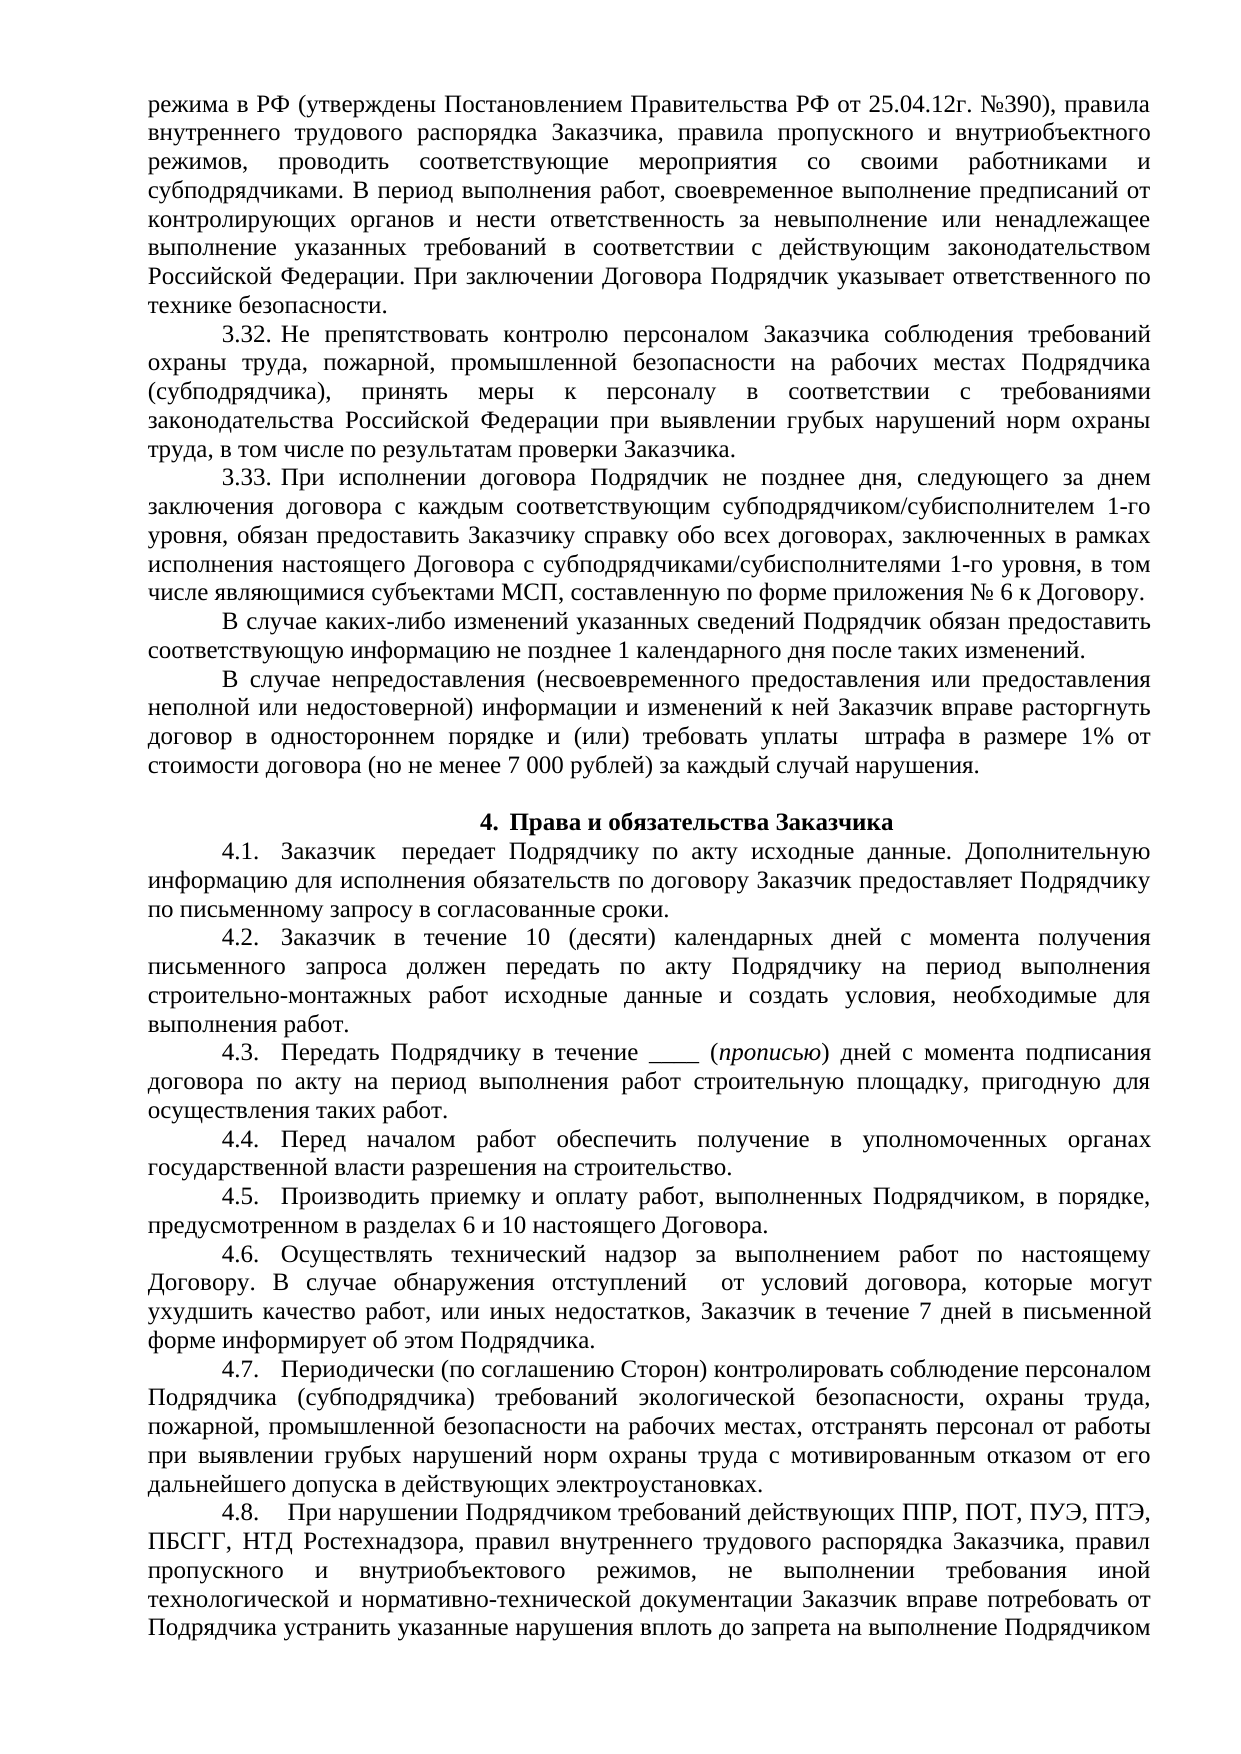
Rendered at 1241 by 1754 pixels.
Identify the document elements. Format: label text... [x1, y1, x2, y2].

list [148, 89, 1152, 319]
list Перед началом работ обеспечить получение в уполномоченных органах государственной власти разрешения на строительство. [148, 1124, 1152, 1181]
list Производить приемку и оплату работ, выполненных Подрядчиком, в порядке, предусмотренном в разделах 6 и 10 настоящего Договора. [148, 1181, 1152, 1239]
list Не препятствовать контролю персоналом Заказчика соблюдения требований охраны труда, пожарной, промышленной безопасности на рабочих местах Подрядчика (субподрядчика), принять меры к персоналу в соответствии с требованиями законодательства Российской Федерации при выявлении грубых нарушений норм охраны труда, в том числе по результатам проверки Заказчика. [148, 319, 1152, 462]
text В случае непредоставления (несвоевременного предоставления или предоставления неполной или недостоверной) информации и изменений к ней Заказчик вправе расторгнуть договор в одностороннем порядке и (или) требовать уплаты штрафа в размере 1% от стоимости договора (но не менее 7 000 рублей) за каждый случай нарушения. [148, 664, 1152, 779]
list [148, 1497, 1152, 1641]
list Заказчик передает Подрядчику по акту исходные данные. Дополнительную информацию для исполнения обязательств по договору Заказчик предоставляет Подрядчику по письменному запросу в согласованные сроки. [148, 836, 1152, 922]
list Осуществлять технический надзор за выполнением работ по настоящему Договору. В случае обнаружения отступлений от условий договора, которые могут ухудшить качество работ, или иных недостатков, Заказчик в течение 7 дней в письменной форме информирует об этом Подрядчика. [148, 1239, 1152, 1354]
list Передать Подрядчику в течение ____ (прописью) дней с момента подписания договора по акту на период выполнения работ строительную площадку, пригодную для осуществления таких работ. [148, 1037, 1152, 1124]
list Заказчик в течение 10 (десяти) календарных дней с момента получения письменного запроса должен передать по акту Подрядчику на период выполнения строительно-монтажных работ исходные данные и создать условия, необходимые для выполнения работ. [148, 922, 1152, 1037]
list Периодически (по соглашению Сторон) контролировать соблюдение персоналом Подрядчика (субподрядчика) требований экологической безопасности, охраны труда, пожарной, промышленной безопасности на рабочих местах, отстранять персонал от работы при выявлении грубых нарушений норм охраны труда с мотивированным отказом от его дальнейшего допуска в действующих электроустановках. [148, 1354, 1152, 1497]
list В случае каких-либо изменений указанных сведений Подрядчик обязан предоставить соответствующую информацию не позднее 1 календарного дня после таких изменений. [148, 606, 1152, 664]
list При исполнении договора Подрядчик не позднее дня, следующего за днем заключения договора с каждым соответствующим субподрядчиком/субисполнителем 1-го уровня, обязан предоставить Заказчику справку обо всех договорах, заключенных в рамках исполнения настоящего Договора с субподрядчиками/субисполнителями 1-го уровня, в том числе являющимися субъектами МСП, составленную по форме приложения № 6 к Договору. [148, 462, 1152, 606]
list Права и обязательства Заказчика [148, 807, 1152, 836]
